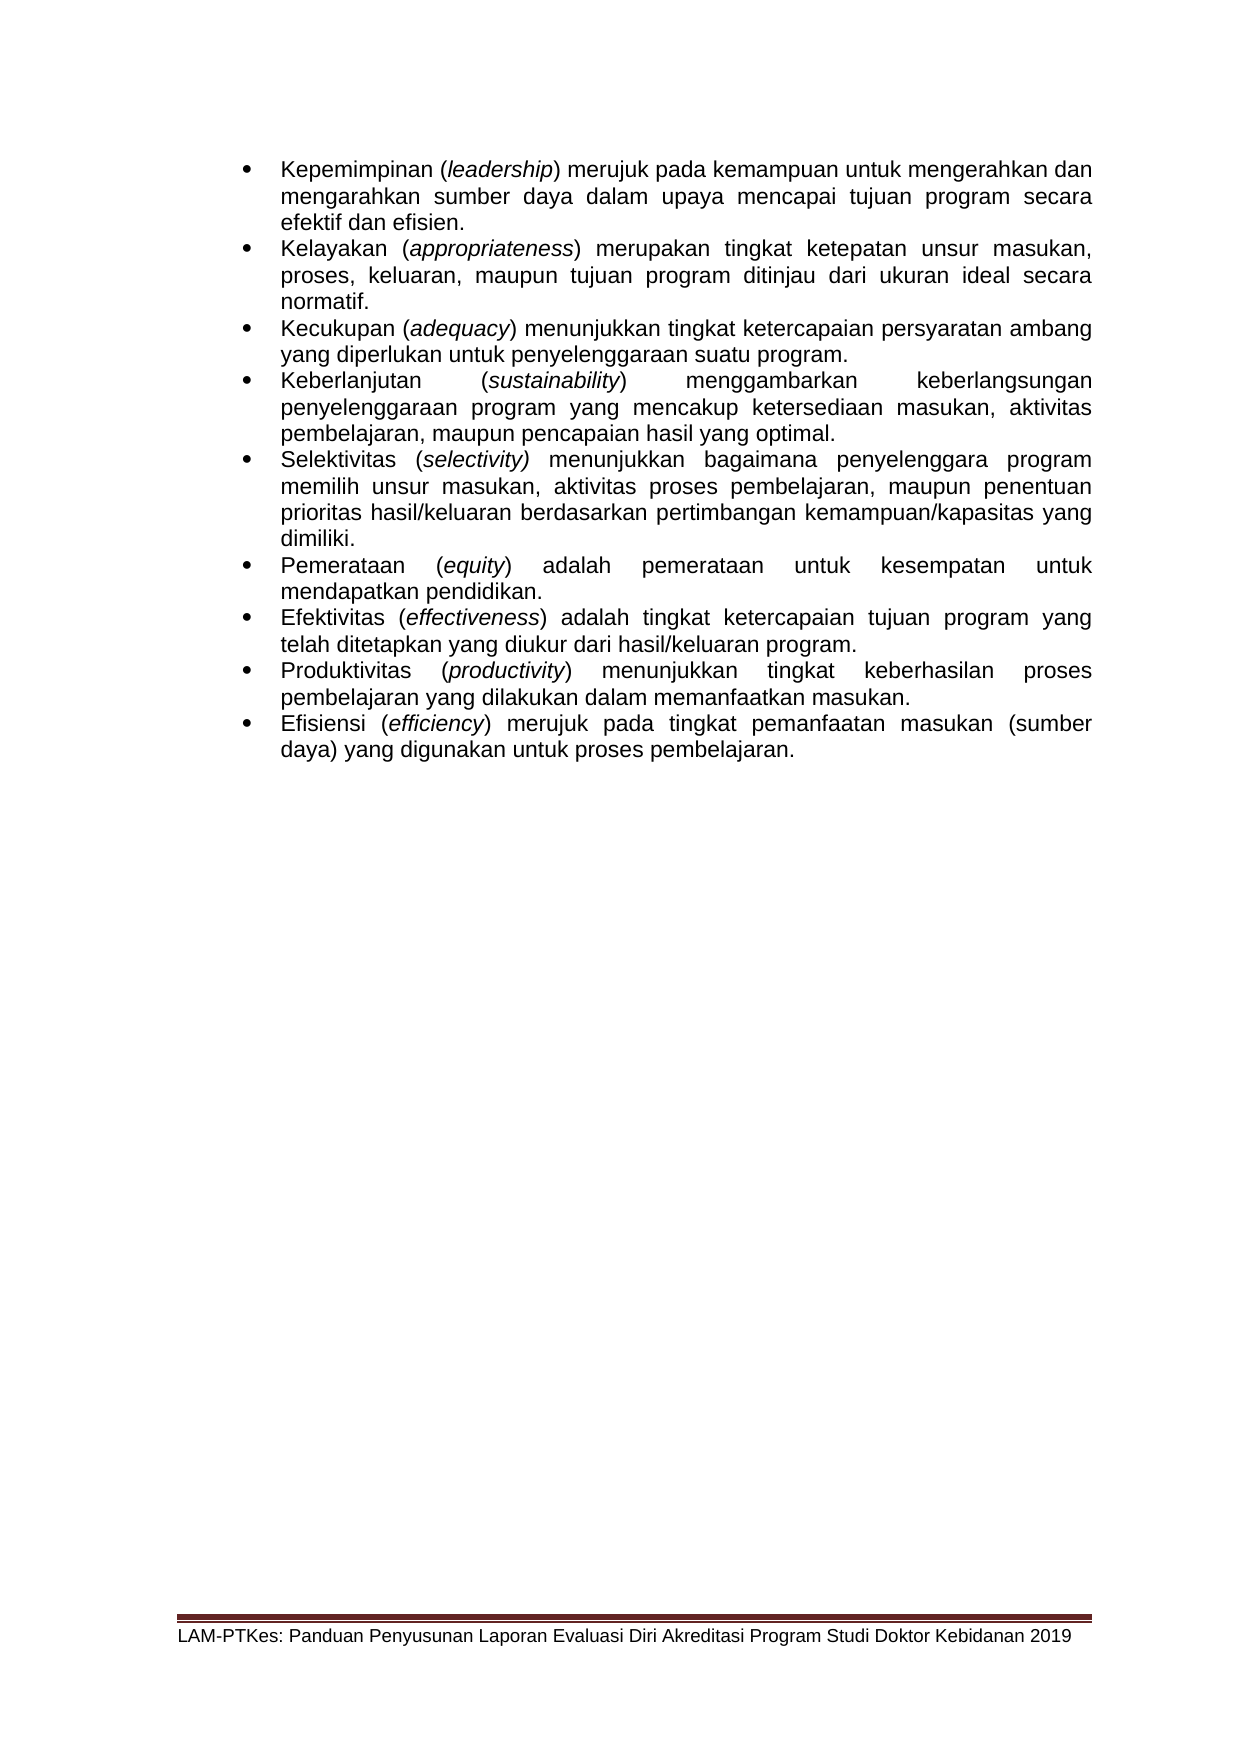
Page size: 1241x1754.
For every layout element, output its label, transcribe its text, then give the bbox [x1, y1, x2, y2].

list Produktivitas (productivity) menunjukkan tingkat keberhasilan proses pembelajaran yang dilakukan dalam memanfaatkan masukan. [243, 657, 1092, 710]
list Pemerataan (equity) adalah pemerataan untuk kesempatan untuk mendapatkan pendidikan. [243, 552, 1092, 604]
list Kecukupan (adequacy) menunjukkan tingkat ketercapaian persyaratan ambang yang diperlukan untuk penyelenggaraan suatu program. [243, 314, 1092, 367]
list Efisiensi (efficiency) merujuk pada tingkat pemanfaatan masukan (sumber daya) yang digunakan untuk proses pembelajaran. [243, 710, 1092, 762]
list Efektivitas (effectiveness) adalah tingkat ketercapaian tujuan program yang telah ditetapkan yang diukur dari hasil/keluaran program. [243, 604, 1092, 657]
list Selektivitas (selectivity) menunjukkan bagaimana penyelenggara program memilih unsur masukan, aktivitas proses pembelajaran, maupun penentuan prioritas hasil/keluaran berdasarkan pertimbangan kemampuan/kapasitas yang dimiliki. [243, 446, 1092, 552]
list Kelayakan (appropriateness) merupakan tingkat ketepatan unsur masukan, proses, keluaran, maupun tujuan program ditinjau dari ukuran ideal secara normatif. [243, 235, 1092, 314]
list Kepemimpinan (leadership) merujuk pada kemampuan untuk mengerahkan dan mengarahkan sumber daya dalam upaya mencapai tujuan program secara efektif dan efisien. [243, 156, 1092, 235]
list Keberlanjutan (sustainability) menggambarkan keberlangsungan penyelenggaraan program yang mencakup ketersediaan masukan, aktivitas pembelajaran, maupun pencapaian hasil yang optimal. [243, 367, 1092, 446]
